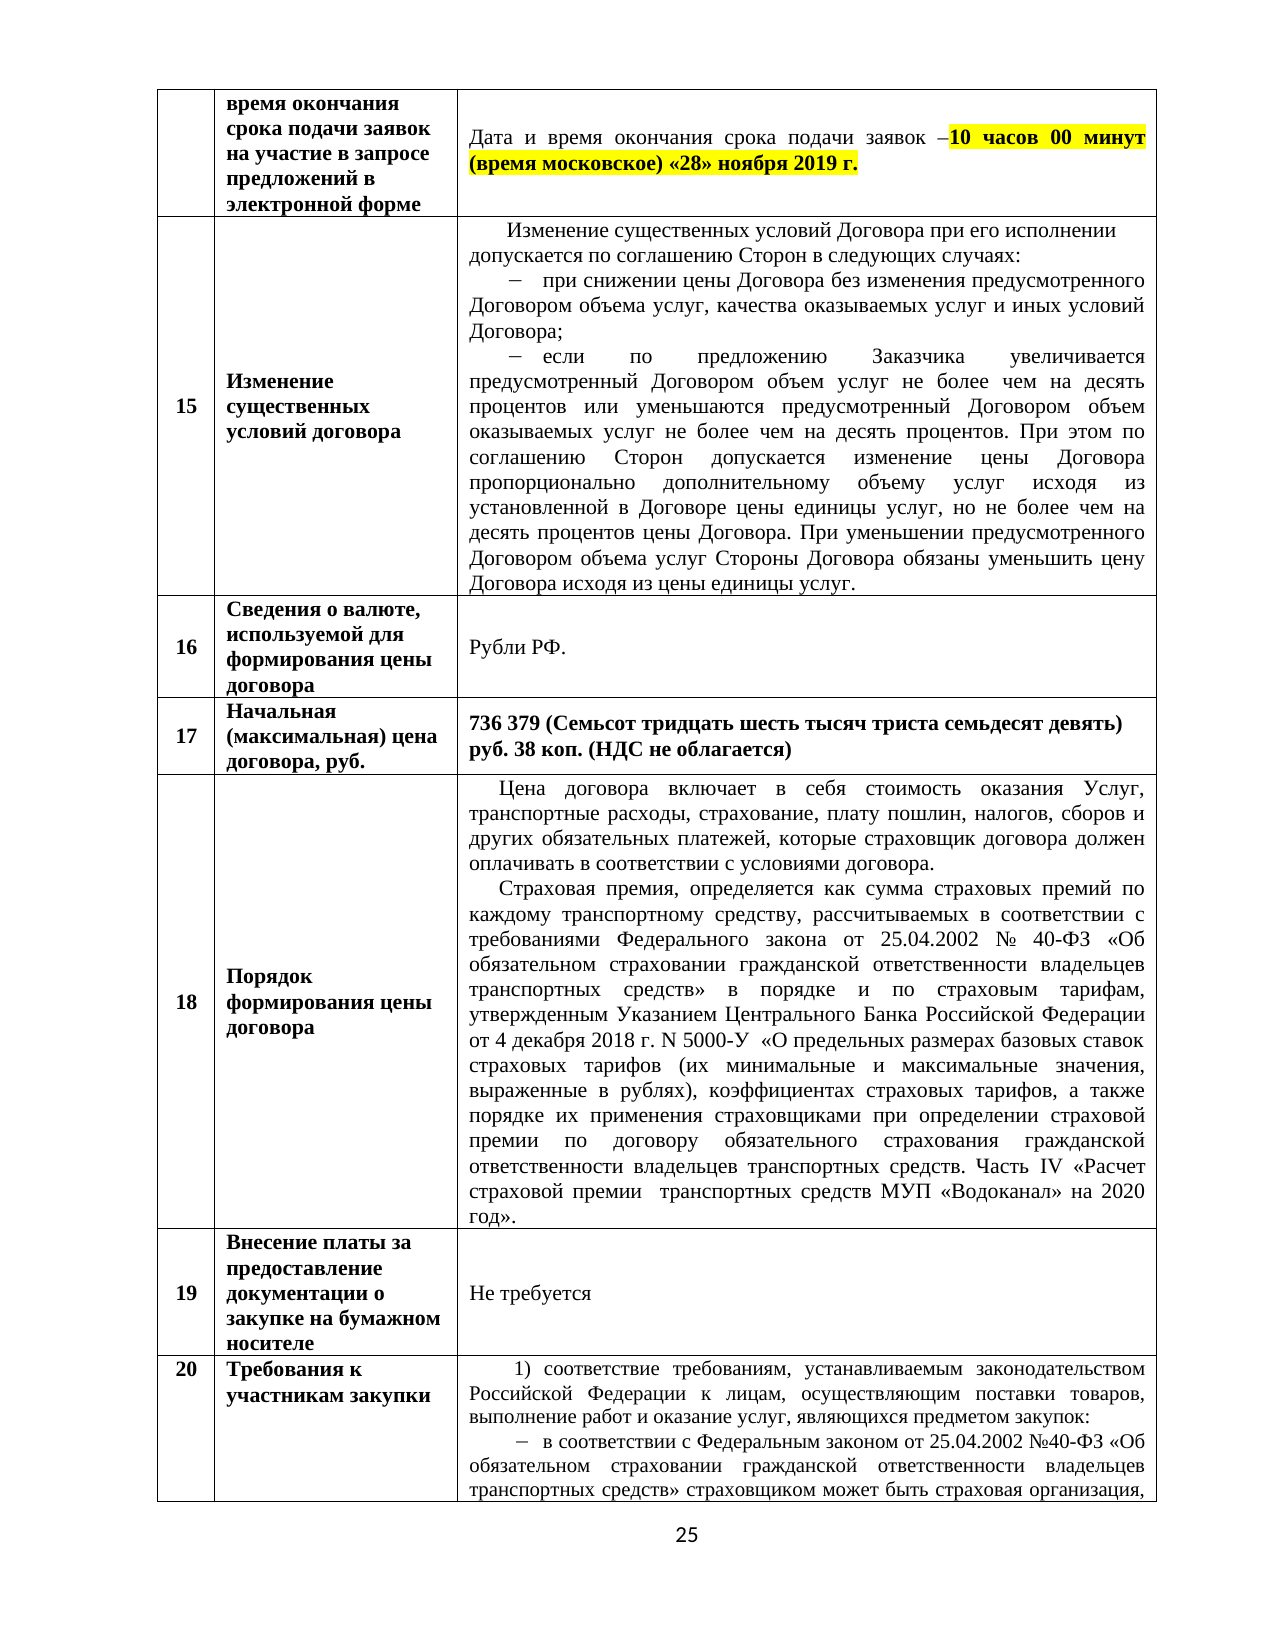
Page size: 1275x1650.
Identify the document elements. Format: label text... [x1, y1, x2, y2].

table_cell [458, 1356, 1156, 1501]
table_cell Внесение платы за предоставление документации о закупке на бумажном носителе [215, 1229, 457, 1355]
table_cell Изменение существенных условий Договора при его исполнении допускается по соглашению Сторон в следующих случаях: при снижении цены Договора без изменения предусмотренного Договором объема услуг, качества оказываемых услуг и иных условий Договора; если по предложению Заказчика увеличивается предусмотренный Договором объем услуг не более чем на десять процентов или уменьшаются предусмотренный Договором объем оказываемых услуг не более чем на десять процентов. При этом по соглашению Сторон допускается изменение цены Договора пропорционально дополнительному объему услуг исходя из установленной в Договоре цены единицы услуг, но не более чем на десять процентов цены Договора. При уменьшении предусмотренного Договором объема услуг Стороны Договора обязаны уменьшить цену Договора исходя из цены единицы услуг. [458, 217, 1156, 595]
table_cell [215, 1356, 457, 1501]
table_cell 20 [158, 1356, 214, 1501]
table_cell Порядок формирования цены договора [215, 775, 457, 1228]
table_cell Начальная (максимальная) цена договора, руб. [215, 698, 457, 773]
table_cell 19 [158, 1229, 214, 1355]
table_cell Цена договора включает в себя стоимость оказания Услуг, транспортные расходы, страхование, плату пошлин, налогов, сборов и других обязательных платежей, которые страховщик договора должен оплачивать в соответствии с условиями договора. Страховая премия, определяется как сумма страховых премий по каждому транспортному средству, рассчитываемых в соответствии с требованиями Федерального закона от 25.04.2002 № 40-ФЗ «Об обязательном страховании гражданской ответственности владельцев транспортных средств» в порядке и по страховым тарифам, утвержденным Указанием Центрального Банка Российской Федерации от 4 декабря 2018 г. N 5000-У «О предельных размерах базовых ставок страховых тарифов (их минимальные и максимальные значения, выраженные в рублях), коэффициентах страховых тарифов, а также порядке их применения страховщиками при определении страховой премии по договору обязательного страхования гражданской ответственности владельцев транспортных средств. Часть IV «Расчет страховой премии транспортных средств МУП «Водоканал» на 2020 год». [458, 775, 1156, 1228]
table_cell Рубли РФ. [458, 596, 1156, 697]
table_cell Изменение существенных условий договора [215, 217, 457, 595]
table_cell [458, 90, 1156, 216]
table_cell 736 379 (Семьсот тридцать шесть тысяч триста семьдесят девять) руб. 38 коп. (НДС не облагается) [458, 698, 1156, 773]
table_cell 18 [158, 775, 214, 1228]
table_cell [215, 90, 457, 216]
table_cell Сведения о валюте, используемой для формирования цены договора [215, 596, 457, 697]
table_cell 15 [158, 217, 214, 595]
table_cell 17 [158, 698, 214, 773]
table_cell 16 [158, 596, 214, 697]
table_cell Не требуется [458, 1229, 1156, 1355]
table_cell 14 [158, 90, 214, 216]
